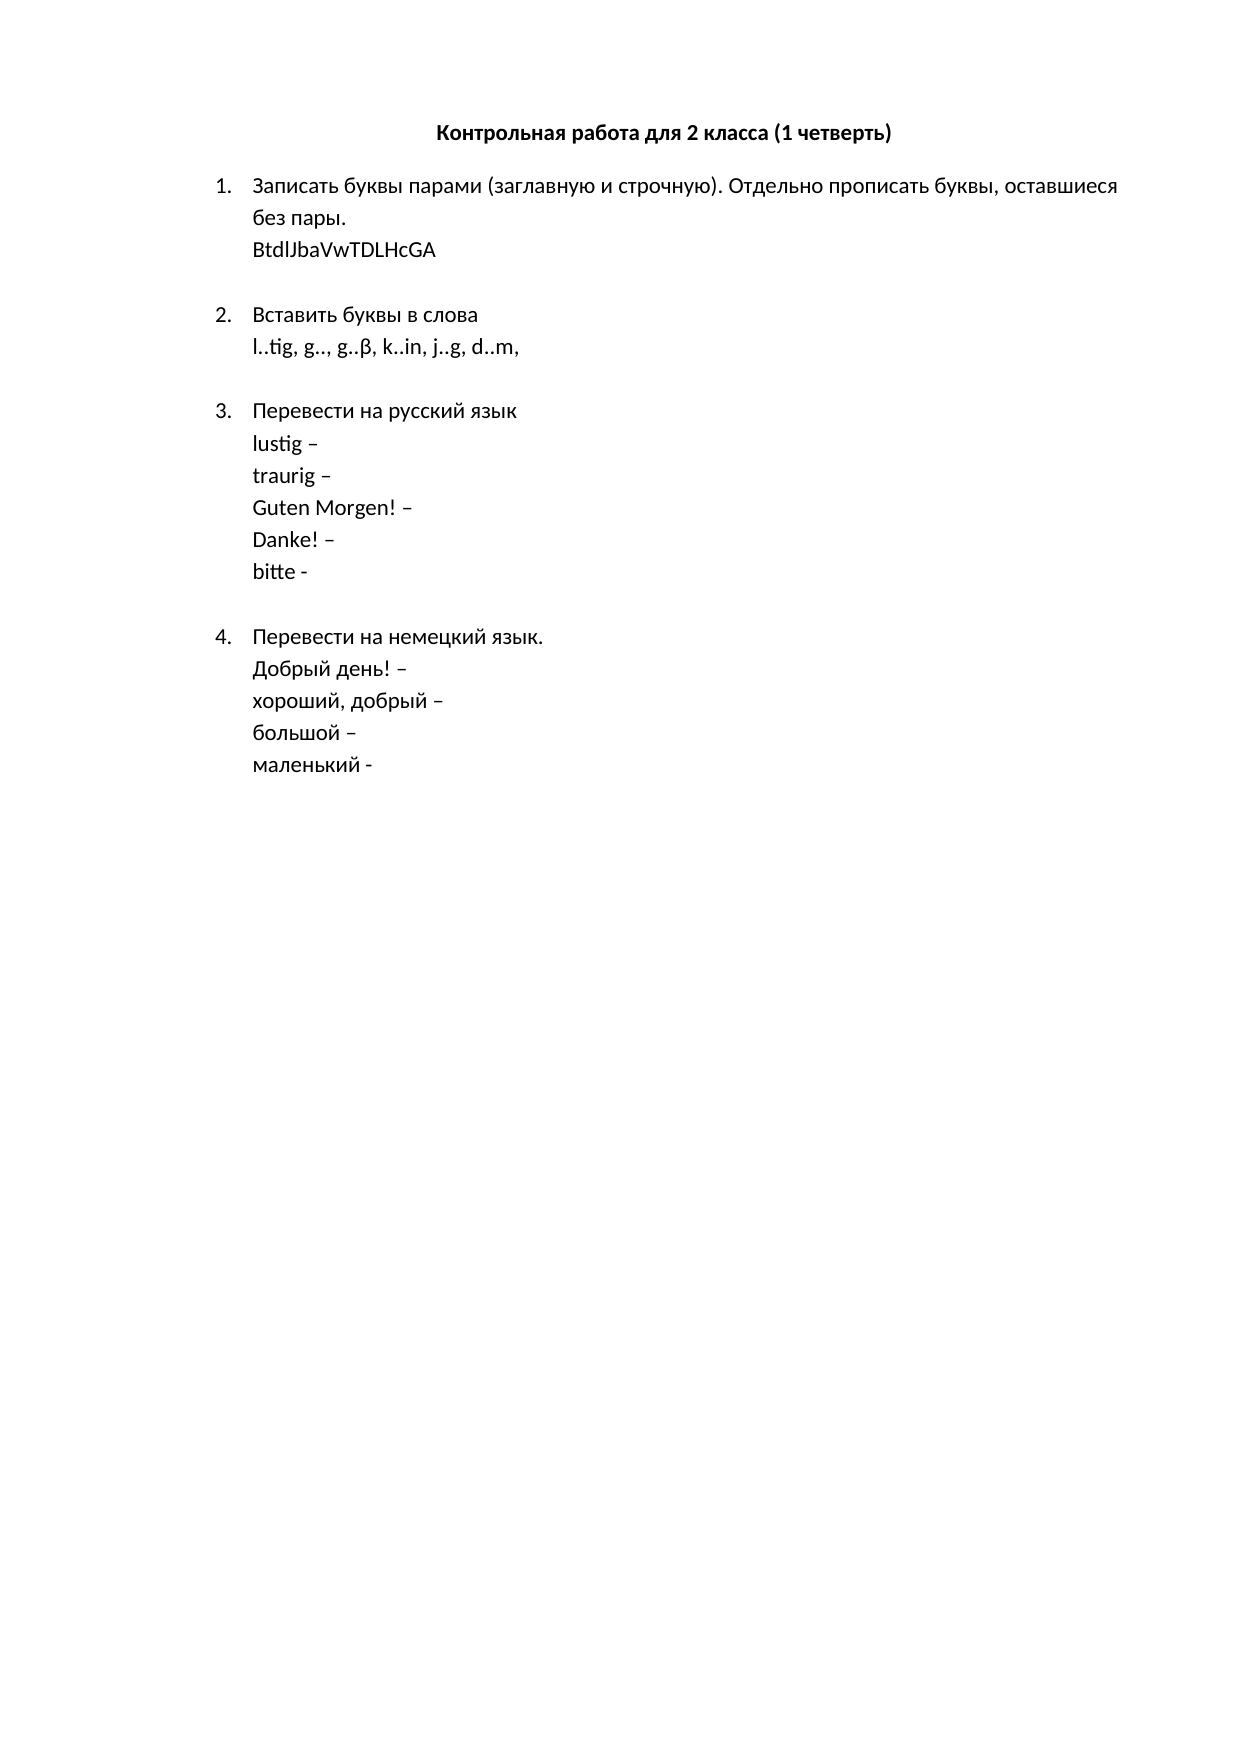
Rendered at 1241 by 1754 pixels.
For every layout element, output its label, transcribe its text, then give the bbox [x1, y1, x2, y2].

list Записать буквы парами (заглавную и строчную). Отдельно прописать буквы, оставшиеся без пары. [215, 171, 1152, 231]
list Перевести на немецкий язык. [215, 622, 1152, 650]
list Вставить буквы в слова [215, 300, 1152, 328]
list BtdlJbaVwTDLHcGA [252, 236, 1152, 263]
list Danke! – [252, 525, 1152, 553]
list l..tig, g.., g..β, k..in, j..g, d..m, [252, 332, 1152, 360]
list traurig – [252, 461, 1152, 489]
list bitte - [252, 557, 1152, 585]
list Перевести на русский язык [215, 396, 1152, 424]
text Контрольная работа для 2 класса (1 четверть) [177, 118, 1152, 146]
list большой – [252, 718, 1152, 746]
list lustig – [252, 429, 1152, 457]
list Guten Morgen! – [252, 493, 1152, 521]
list маленький - [252, 751, 1152, 778]
list Добрый день! – [252, 654, 1152, 682]
list хороший, добрый – [252, 686, 1152, 714]
